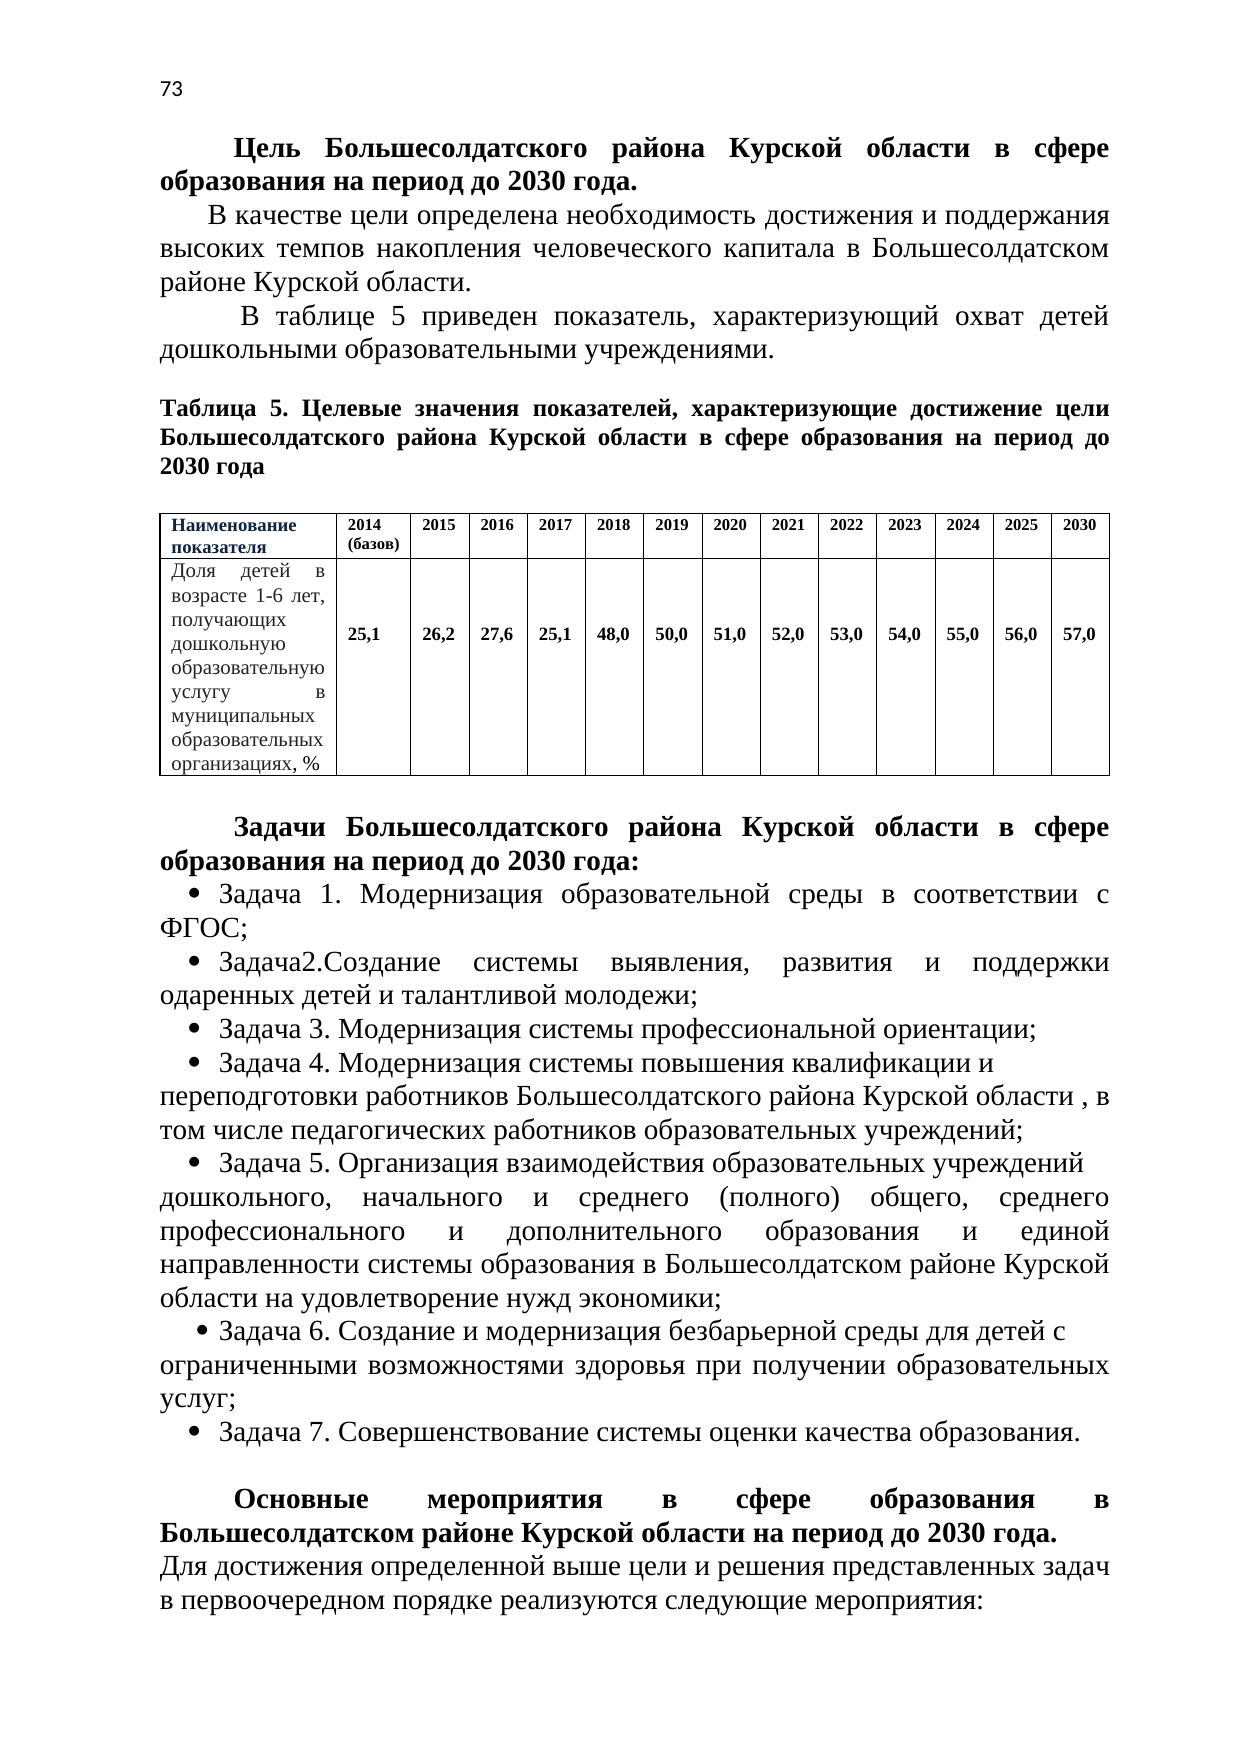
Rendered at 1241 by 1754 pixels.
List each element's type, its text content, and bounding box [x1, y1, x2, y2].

table_cell Доля детей в возрасте 1-6 лет, получающих дошкольную образовательную услугу в муниципальных образовательных организациях, % [161, 559, 336, 775]
text Цель Большесолдатского района Курской области в сфере образования на период до 2030 года. [159, 130, 1110, 197]
list Задача 6. Создание и модернизация безбарьерной среды для детей с [197, 1313, 1110, 1347]
table_cell 48,0 [586, 559, 643, 775]
table_header 2017 [528, 514, 585, 557]
table_header 2015 [411, 514, 469, 557]
table_cell 25,1 [337, 559, 410, 775]
table_header 2018 [586, 514, 643, 557]
text Для достижения определенной выше цели и решения представленных задач в первоочередном порядке реализуются следующие мероприятия: [159, 1548, 1110, 1615]
text ограниченными возможностями здоровья при получении образовательных услуг; [159, 1347, 1110, 1414]
table_header 2025 [994, 514, 1051, 557]
table_cell 27,6 [470, 559, 527, 775]
table_cell 52,0 [761, 559, 818, 775]
text Основные мероприятия в сфере образования в Большесолдатском районе Курской области на период до 2030 года. [159, 1481, 1110, 1548]
list Задача 1. Модернизация образовательной среды в соответствии с ФГОС; [159, 877, 1110, 944]
table_cell 53,0 [819, 559, 876, 775]
table_cell 56,0 [994, 559, 1051, 775]
text Задачи Большесолдатского района Курской области в сфере образования на период до 2030 года: [159, 809, 1110, 877]
text переподготовки работников Большесолдатского района Курской области , в том числе педагогических работников образовательных учреждений; [159, 1078, 1110, 1145]
text дошкольного, начального и среднего (полного) общего, среднего профессионального и дополнительного образования и единой направленности системы образования в Большесолдатском районе Курской области на удовлетворение нужд экономики; [159, 1179, 1110, 1313]
table_header 2021 [761, 514, 818, 557]
table_header 2020 [703, 514, 760, 557]
table_header 2022 [819, 514, 876, 557]
table_cell 26,2 [411, 559, 469, 775]
table_header 2030 [1052, 514, 1109, 557]
text Таблица 5. Целевые значения показателей, характеризующие достижение цели Большесолдатского района Курской области в сфере образования на период до 2030 года [159, 393, 1110, 480]
table_cell 51,0 [703, 559, 760, 775]
text В таблице 5 приведен показатель, характеризующий охват детей дошкольными образовательными учреждениями. [159, 298, 1110, 365]
text В качестве цели определена необходимость достижения и поддержания высоких темпов накопления человеческого капитала в Большесолдатском районе Курской области. [159, 197, 1110, 298]
table_header Наименование показателя [161, 514, 336, 557]
table_cell 50,0 [644, 559, 702, 775]
table_header 2024 [936, 514, 993, 557]
list Задача2.Создание системы выявления, развития и поддержки одаренных детей и талантливой молодежи; [159, 944, 1110, 1011]
table_cell 25,1 [528, 559, 585, 775]
table_cell 54,0 [877, 559, 935, 775]
table_header 2016 [470, 514, 527, 557]
table_header 2014 (базов) [337, 514, 410, 557]
table_header 2019 [644, 514, 702, 557]
list Задача 7. Совершенствование системы оценки качества образования. [189, 1414, 1110, 1448]
table_cell 55,0 [936, 559, 993, 775]
list Задача 4. Модернизация системы повышения квалификации и [189, 1045, 1110, 1078]
table_cell 57,0 [1052, 559, 1109, 775]
list Задача 5. Организация взаимодействия образовательных учреждений [189, 1145, 1110, 1179]
list Задача 3. Модернизация системы профессиональной ориентации; [189, 1011, 1110, 1045]
table_header 2023 [877, 514, 935, 557]
